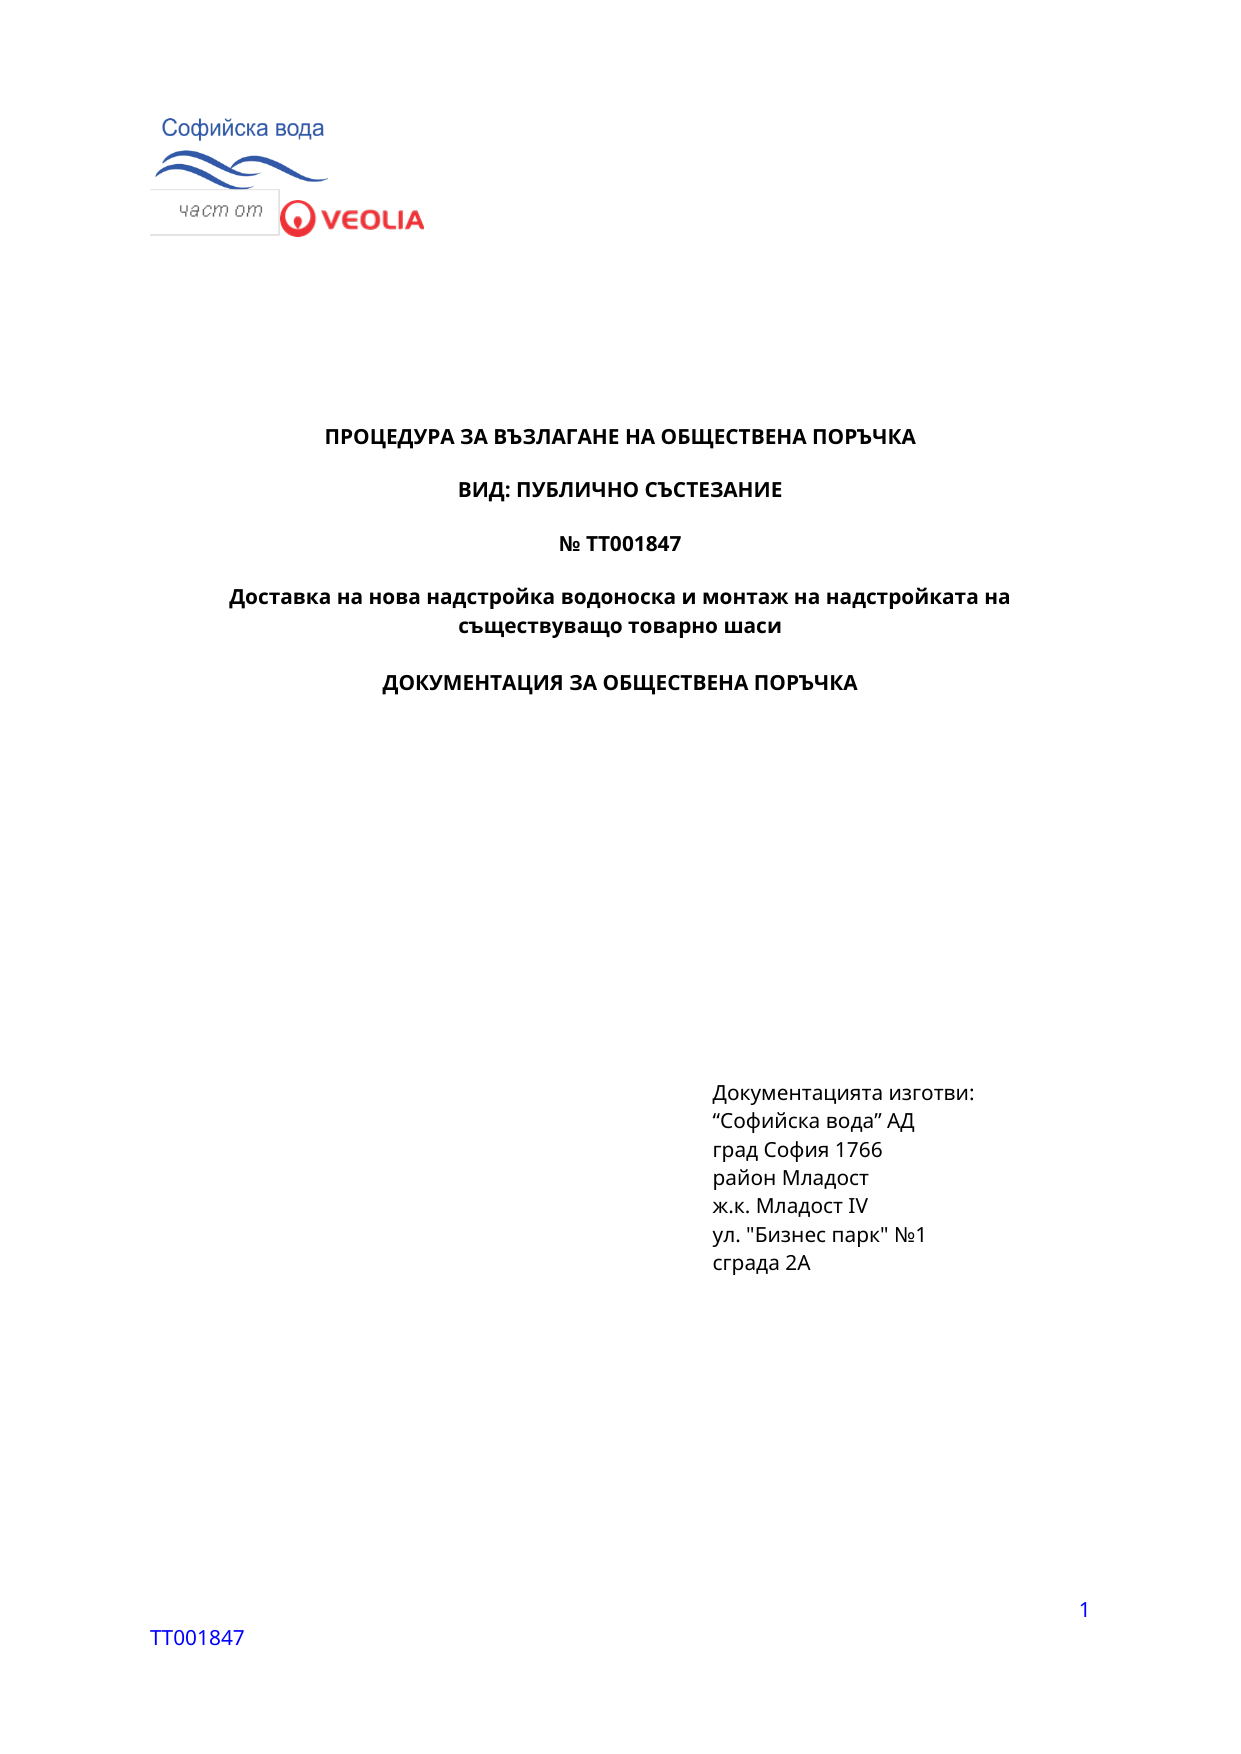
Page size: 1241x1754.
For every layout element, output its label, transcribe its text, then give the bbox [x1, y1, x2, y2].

text Доставка на нова надстройка водоноска и монтаж на надстройката на съществуващо товарно шаси [150, 582, 1090, 639]
picture [150, 118, 424, 237]
text ул. "Бизнес парк" №1 [656, 1220, 1090, 1248]
text град София 1766 [656, 1135, 1090, 1163]
text ВИД: ПУБЛИЧНО СЪСТЕЗАНИЕ [150, 475, 1090, 504]
text № TT001847 [150, 529, 1090, 557]
text ПРОЦЕДУРА ЗА ВЪЗЛАГАНЕ НА ОБЩЕСТВЕНА ПОРЪЧКА [150, 422, 1090, 450]
text ж.к. Младост ІV [656, 1192, 1090, 1220]
text Документацията изготви: [712, 1078, 1090, 1106]
text сграда 2А [656, 1248, 1090, 1277]
text район Младост [656, 1163, 1090, 1192]
text “Софийска вода” АД [656, 1106, 1090, 1135]
text ДОКУМЕНТАЦИЯ ЗА ОБЩЕСТВЕНА ПОРЪЧКА [150, 668, 1090, 696]
